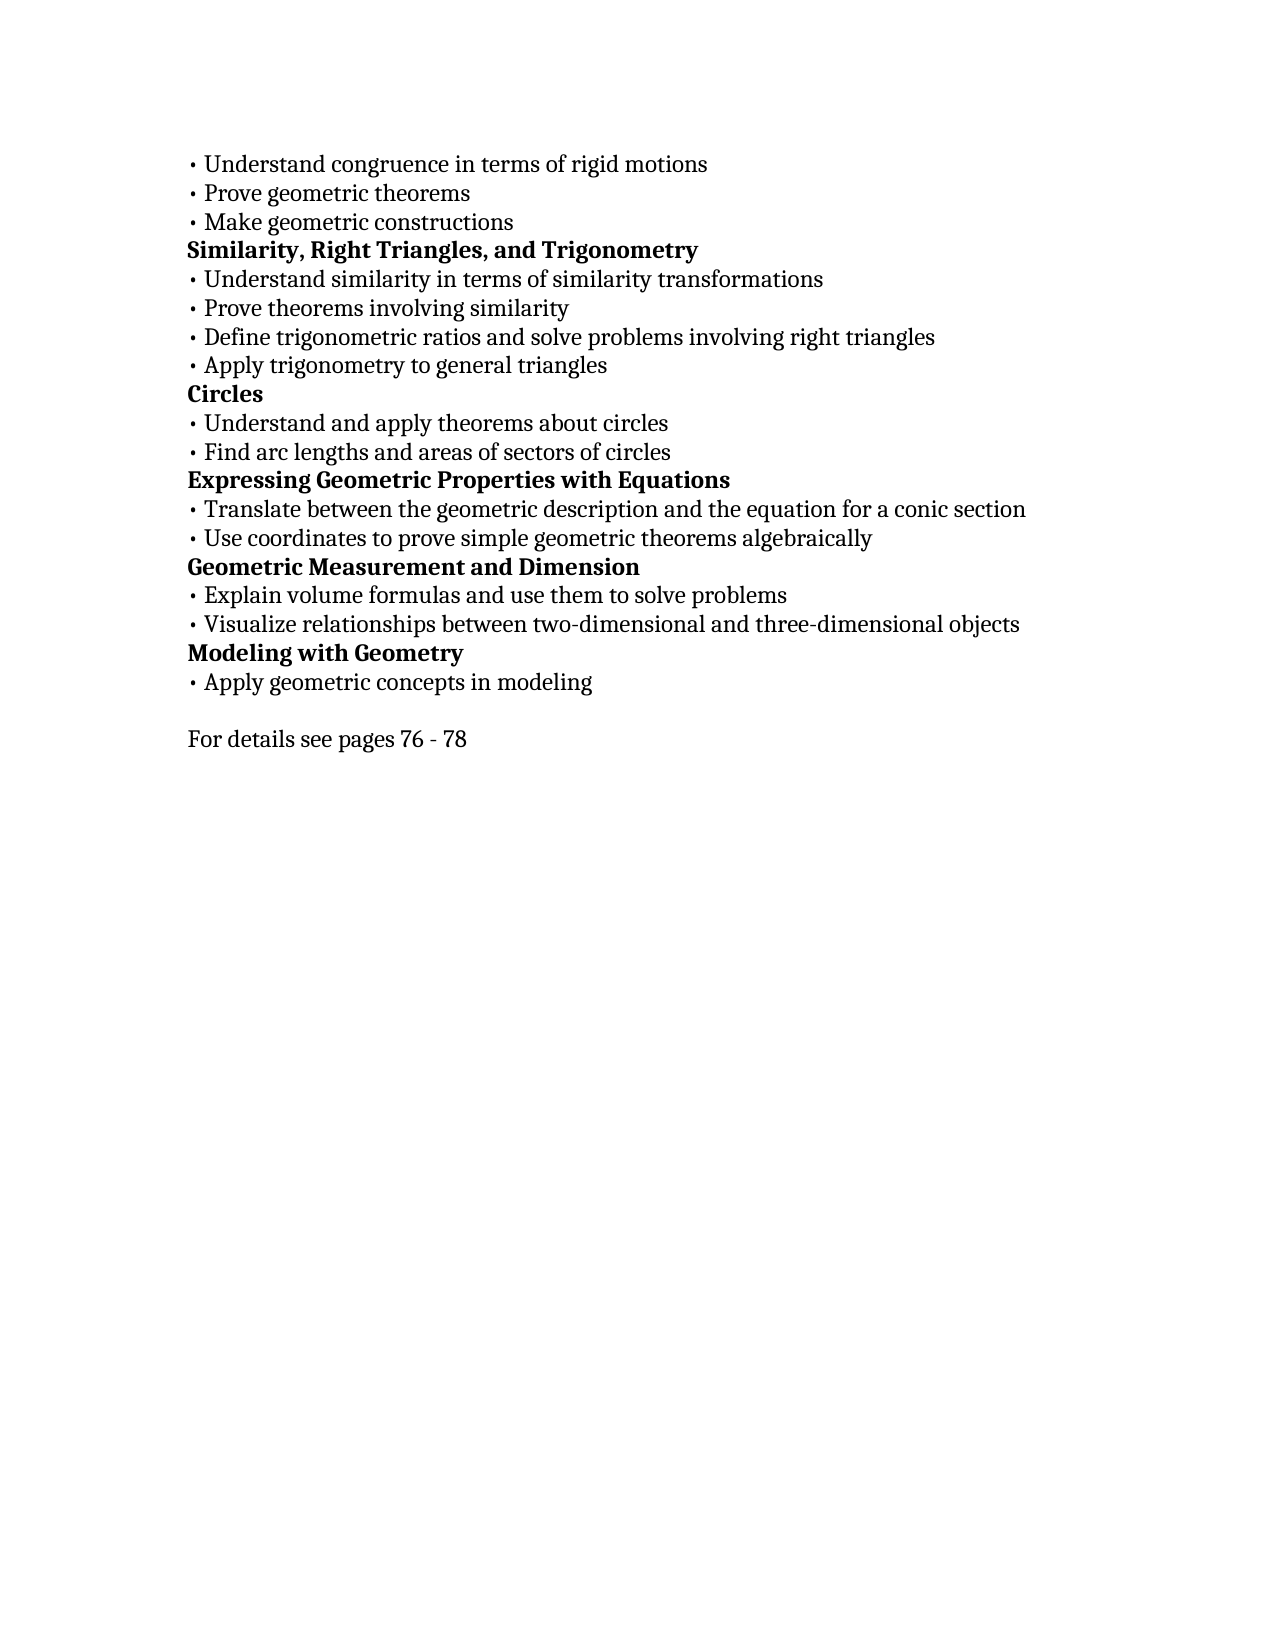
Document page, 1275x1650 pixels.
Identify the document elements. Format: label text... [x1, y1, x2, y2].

text • Understand and apply theorems about circles [187, 409, 1087, 437]
text • Use coordinates to prove simple geometric theorems algebraically [187, 524, 1087, 552]
text • Prove geometric theorems [187, 179, 1087, 207]
text • Explain volume formulas and use them to solve problems [187, 581, 1087, 610]
text • Define trigonometric ratios and solve problems involving right triangles [187, 322, 1087, 351]
text • Prove theorems involving similarity [187, 294, 1087, 322]
text • Apply geometric concepts in modeling [187, 667, 1087, 696]
text Circles [187, 380, 1087, 409]
text • Visualize relationships between two-dimensional and three-dimensional objects [187, 610, 1087, 639]
text • Understand congruence in terms of rigid motions [187, 150, 1087, 179]
text • Translate between the geometric description and the equation for a conic section [187, 495, 1087, 524]
text • Make geometric constructions [187, 207, 1087, 236]
text Modeling with Geometry [187, 639, 1087, 667]
text Similarity, Right Triangles, and Trigonometry [187, 236, 1087, 265]
text • Apply trigonometry to general triangles [187, 351, 1087, 380]
text Expressing Geometric Properties with Equations [187, 466, 1087, 495]
text • Understand similarity in terms of similarity transformations [187, 265, 1087, 294]
text • Find arc lengths and areas of sectors of circles [187, 437, 1087, 466]
text For details see pages 76 - 78 [187, 725, 1087, 754]
text Geometric Measurement and Dimension [187, 552, 1087, 581]
